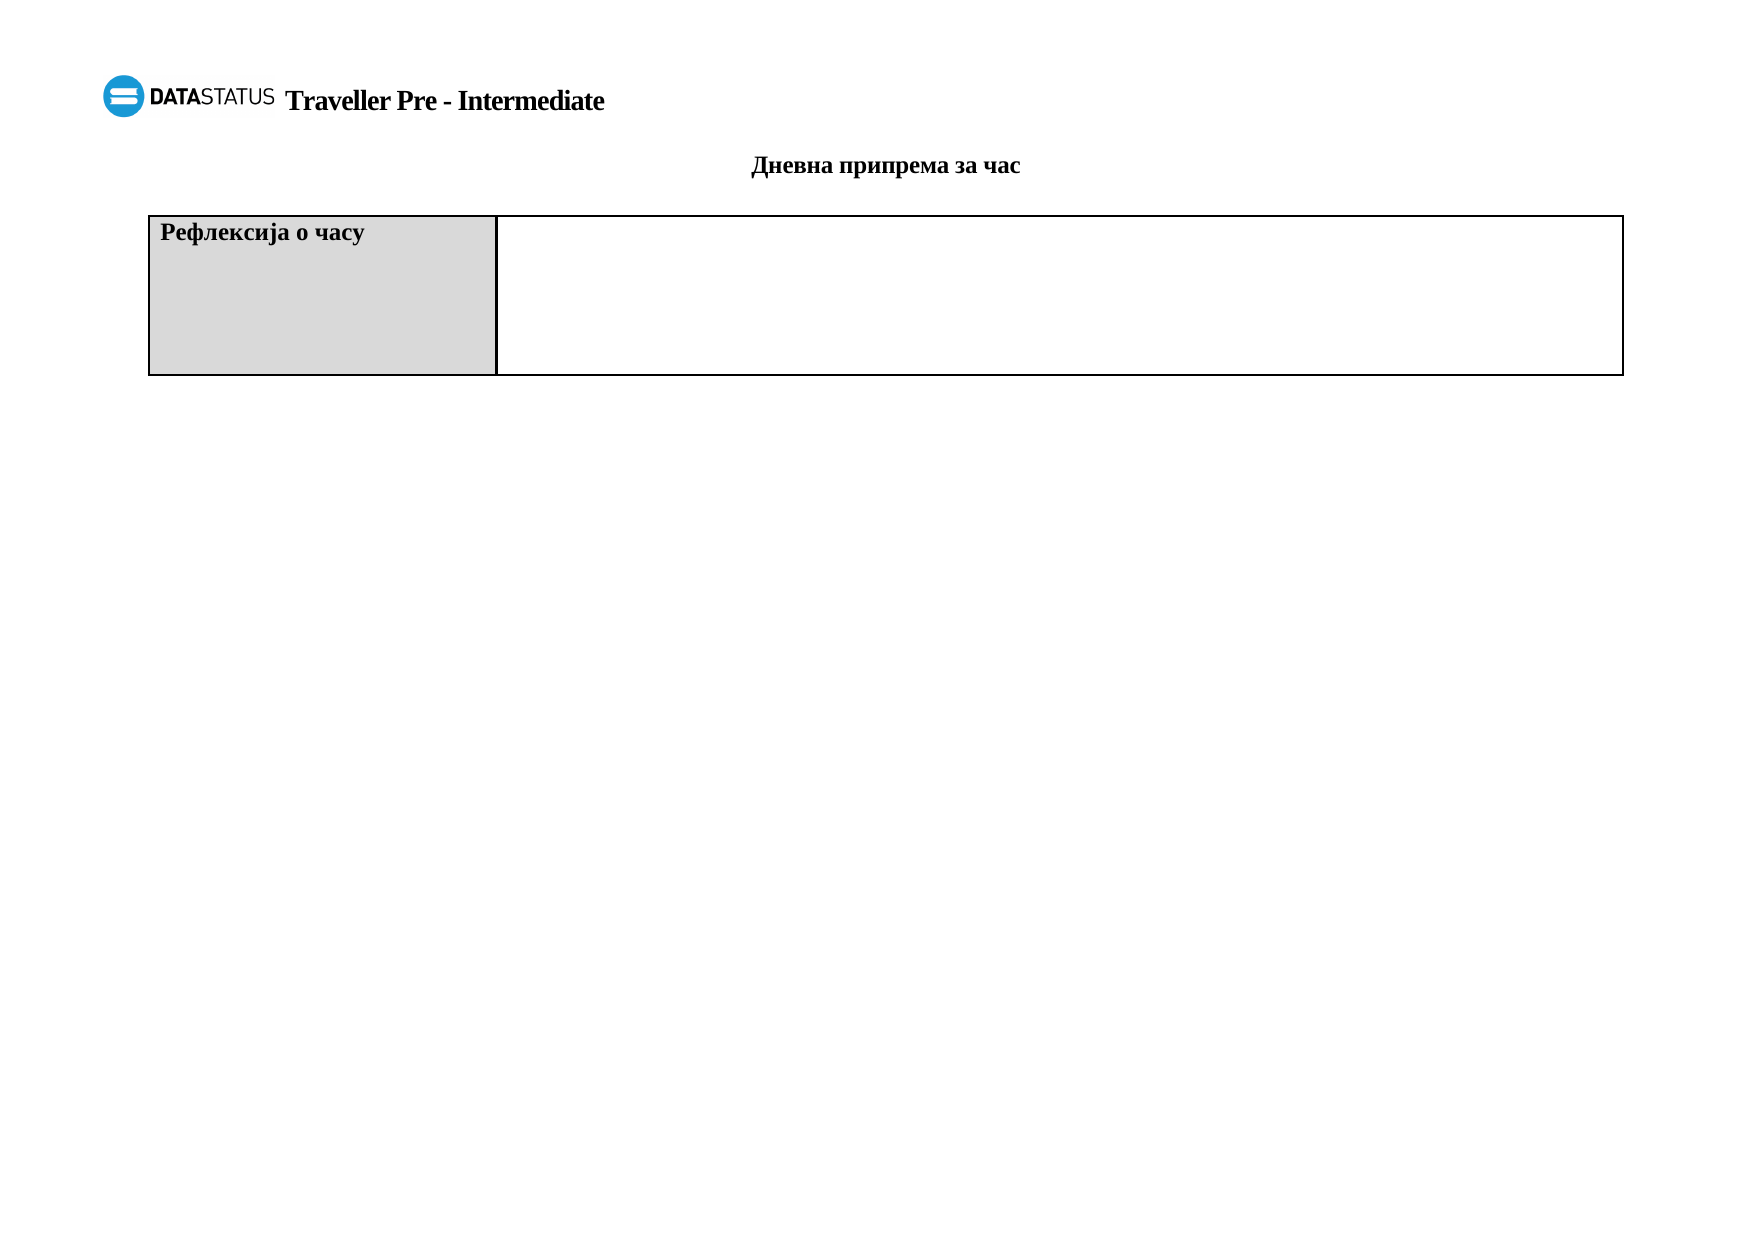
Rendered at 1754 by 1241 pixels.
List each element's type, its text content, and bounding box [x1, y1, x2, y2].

table_cell Рефлексија о часу [150, 217, 495, 374]
picture [102, 75, 275, 118]
table_cell [498, 217, 1622, 374]
